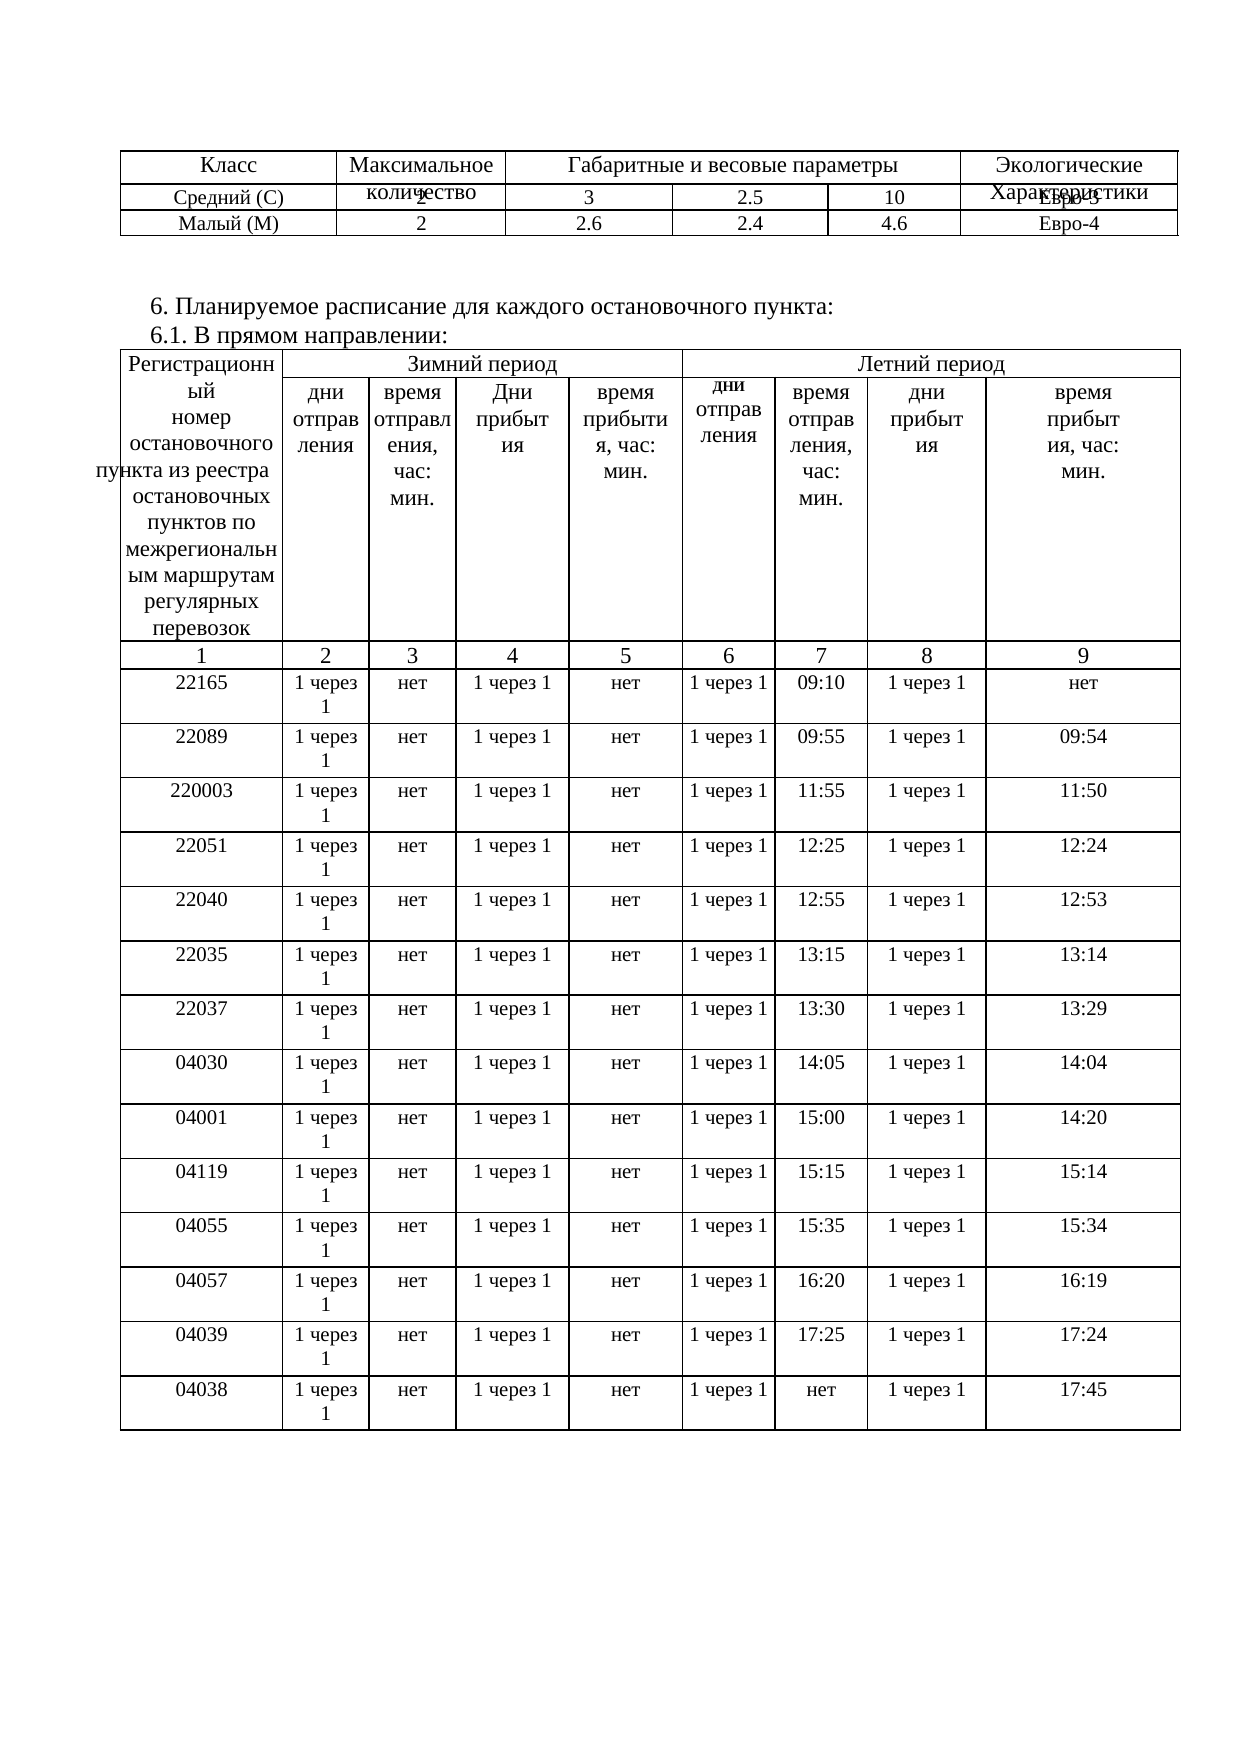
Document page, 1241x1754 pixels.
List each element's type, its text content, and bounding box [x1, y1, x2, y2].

table_cell нет [570, 724, 682, 777]
table_cell 1 через 1 [868, 833, 985, 886]
table_cell время отправл ения, час: мин. [370, 378, 455, 640]
table_cell 2 [337, 185, 505, 209]
table_cell 1 через 1 [283, 942, 368, 994]
table_cell 1 через 1 [457, 1050, 568, 1103]
table_cell Евро-3 [961, 185, 1177, 209]
table_cell нет [570, 1322, 682, 1375]
table_header Габаритные и весовые параметры [506, 152, 960, 183]
table_cell 22040 [121, 887, 282, 940]
table_cell нет [570, 1050, 682, 1103]
table_cell 1 через 1 [683, 670, 774, 722]
table_cell 09:54 [987, 724, 1180, 777]
table_cell нет [370, 833, 455, 886]
table_cell 1 через 1 [283, 1322, 368, 1375]
table_cell 1 через 1 [283, 1213, 368, 1266]
table_cell 1 через 1 [457, 942, 568, 994]
table_cell 1 через 1 [683, 833, 774, 886]
table_cell нет [570, 1213, 682, 1266]
table_cell 1 через 1 [683, 1213, 774, 1266]
table_cell нет [370, 887, 455, 940]
table_cell 14:20 [987, 1105, 1180, 1157]
table_cell Евро-4 [961, 211, 1177, 234]
table_cell 1 через 1 [683, 942, 774, 994]
table_cell 12:55 [776, 887, 867, 940]
table_cell 22035 [121, 942, 282, 994]
table_cell 04057 [121, 1268, 282, 1321]
table_cell 1 через 1 [283, 1105, 368, 1157]
table_cell 22089 [121, 724, 282, 777]
table_cell 3 [370, 642, 455, 668]
table_cell 11:55 [776, 778, 867, 831]
table_cell нет [570, 996, 682, 1049]
table_cell время прибыти я, час: мин. [570, 378, 682, 640]
table_cell 1 через 1 [283, 778, 368, 831]
table_cell 1 через 1 [683, 887, 774, 940]
table_cell нет [570, 942, 682, 994]
table_cell 04038 [121, 1377, 282, 1429]
table_cell 1 через 1 [457, 724, 568, 777]
table_cell нет [370, 724, 455, 777]
table_cell 2 [283, 642, 368, 668]
table_cell нет [370, 1213, 455, 1266]
table_cell 1 через 1 [683, 1322, 774, 1375]
table_cell 10 [829, 185, 960, 209]
table_cell 09:10 [776, 670, 867, 722]
table_cell нет [570, 1377, 682, 1429]
table_cell 1 через 1 [283, 996, 368, 1049]
table_cell 1 через 1 [283, 1268, 368, 1321]
table_cell 1 через 1 [868, 1050, 985, 1103]
table_cell 1 через 1 [283, 724, 368, 777]
table_cell 1 через 1 [868, 778, 985, 831]
table_cell 22165 [121, 670, 282, 722]
table_cell 1 через 1 [283, 1159, 368, 1212]
table_cell нет [370, 996, 455, 1049]
table_cell 1 через 1 [683, 1105, 774, 1157]
table_cell 1 через 1 [457, 778, 568, 831]
table_cell 2 [337, 211, 505, 234]
table_cell 15:14 [987, 1159, 1180, 1212]
table_cell нет [370, 1159, 455, 1212]
table_cell 5 [570, 642, 682, 668]
table_cell 1 через 1 [868, 670, 985, 722]
table_cell 220003 [121, 778, 282, 831]
table_cell 04039 [121, 1322, 282, 1375]
table_cell дни отправ ления [283, 378, 368, 640]
table_cell нет [987, 670, 1180, 722]
table_cell нет [570, 670, 682, 722]
table_cell 1 через 1 [457, 670, 568, 722]
table_cell 15:35 [776, 1213, 867, 1266]
table_cell 1 через 1 [283, 1377, 368, 1429]
table_cell 14:05 [776, 1050, 867, 1103]
table_cell 13:30 [776, 996, 867, 1049]
table_header Класс [121, 152, 336, 183]
table_cell 04030 [121, 1050, 282, 1103]
table_cell 12:25 [776, 833, 867, 886]
table_cell нет [570, 1159, 682, 1212]
table_cell 04119 [121, 1159, 282, 1212]
table_cell 13:15 [776, 942, 867, 994]
table_cell время прибыт ия, час: мин. [987, 378, 1180, 640]
table_cell нет [370, 1377, 455, 1429]
table_cell 1 через 1 [868, 1213, 985, 1266]
table_cell 1 через 1 [868, 887, 985, 940]
table_header Зимний период [283, 350, 682, 377]
table_header Летний период [683, 350, 1180, 377]
table_cell 22051 [121, 833, 282, 886]
table_cell дни прибыт ия [868, 378, 985, 640]
table_cell 14:04 [987, 1050, 1180, 1103]
table_cell 1 через 1 [457, 1377, 568, 1429]
table_cell 1 через 1 [868, 1159, 985, 1212]
table_cell 1 через 1 [457, 996, 568, 1049]
table_cell 1 через 1 [683, 724, 774, 777]
table_header Максимальное количество [337, 152, 505, 183]
table_cell 13:14 [987, 942, 1180, 994]
table_cell 1 через 1 [683, 1050, 774, 1103]
table_cell 13:29 [987, 996, 1180, 1049]
table_header Регистрационный номер остановочного пункта из реестра остановочных пунктов по межрегиональным маршрутам регулярных перевозок [121, 350, 282, 640]
table_cell 11:50 [987, 778, 1180, 831]
table_cell нет [370, 778, 455, 831]
table_cell нет [370, 670, 455, 722]
table_cell 1 через 1 [868, 1105, 985, 1157]
table_cell 4.6 [829, 211, 960, 234]
text 6. Планируемое расписание для каждого остановочного пункта: [150, 291, 1090, 320]
table_cell 09:55 [776, 724, 867, 777]
table_cell 16:19 [987, 1268, 1180, 1321]
table_cell 17:45 [987, 1377, 1180, 1429]
table_cell Малый (М) [121, 211, 336, 234]
table_cell 1 через 1 [683, 996, 774, 1049]
table_cell 17:24 [987, 1322, 1180, 1375]
table_cell 1 через 1 [868, 1268, 985, 1321]
table_cell нет [570, 778, 682, 831]
table_cell 1 через 1 [457, 1268, 568, 1321]
table_cell 1 через 1 [457, 833, 568, 886]
table_cell 1 через 1 [868, 942, 985, 994]
table_cell 2.5 [673, 185, 827, 209]
table_cell нет [370, 1268, 455, 1321]
table_cell время отправ ления, час: мин. [776, 378, 867, 640]
table_cell Дни прибыт ия [457, 378, 568, 640]
table_cell нет [370, 942, 455, 994]
table_cell нет [370, 1105, 455, 1157]
table_cell 1 через 1 [457, 1213, 568, 1266]
table_cell нет [570, 887, 682, 940]
table_cell 1 [121, 642, 282, 668]
table_cell 1 через 1 [457, 887, 568, 940]
table_cell нет [370, 1322, 455, 1375]
table_cell 1 через 1 [868, 1377, 985, 1429]
table_cell 1 через 1 [283, 670, 368, 722]
text 6.1. В прямом направлении: [150, 320, 1090, 349]
table_cell 04001 [121, 1105, 282, 1157]
table_cell 1 через 1 [457, 1322, 568, 1375]
table_cell 15:00 [776, 1105, 867, 1157]
table_cell 1 через 1 [457, 1105, 568, 1157]
table_cell 7 [776, 642, 867, 668]
table_cell 9 [987, 642, 1180, 668]
table_cell 16:20 [776, 1268, 867, 1321]
table_cell 12:53 [987, 887, 1180, 940]
table_cell 1 через 1 [283, 833, 368, 886]
table_cell 17:25 [776, 1322, 867, 1375]
table_cell 1 через 1 [868, 996, 985, 1049]
table_cell 22037 [121, 996, 282, 1049]
table_cell 04055 [121, 1213, 282, 1266]
table_cell 12:24 [987, 833, 1180, 886]
table_cell нет [570, 1105, 682, 1157]
table_cell ДНИ отправ ления [683, 378, 774, 640]
table_cell Средний (С) [121, 185, 336, 209]
table_cell 15:34 [987, 1213, 1180, 1266]
table_cell 2.6 [506, 211, 672, 234]
table_header Экологические Характеристики [961, 152, 1177, 183]
table_cell 1 через 1 [683, 778, 774, 831]
table_cell 1 через 1 [283, 1050, 368, 1103]
table_cell 1 через 1 [283, 887, 368, 940]
table_cell нет [370, 1050, 455, 1103]
table_cell 3 [506, 185, 672, 209]
table_cell нет [570, 833, 682, 886]
table_cell 4 [457, 642, 568, 668]
table_cell 1 через 1 [683, 1268, 774, 1321]
table_cell нет [776, 1377, 867, 1429]
table_cell 15:15 [776, 1159, 867, 1212]
table_cell 1 через 1 [868, 1322, 985, 1375]
table_cell 8 [868, 642, 985, 668]
table_cell 1 через 1 [683, 1377, 774, 1429]
table_cell 1 через 1 [457, 1159, 568, 1212]
table_cell нет [570, 1268, 682, 1321]
table_cell 2.4 [673, 211, 827, 234]
table_cell 1 через 1 [868, 724, 985, 777]
table_cell 1 через 1 [683, 1159, 774, 1212]
table_cell 6 [683, 642, 774, 668]
